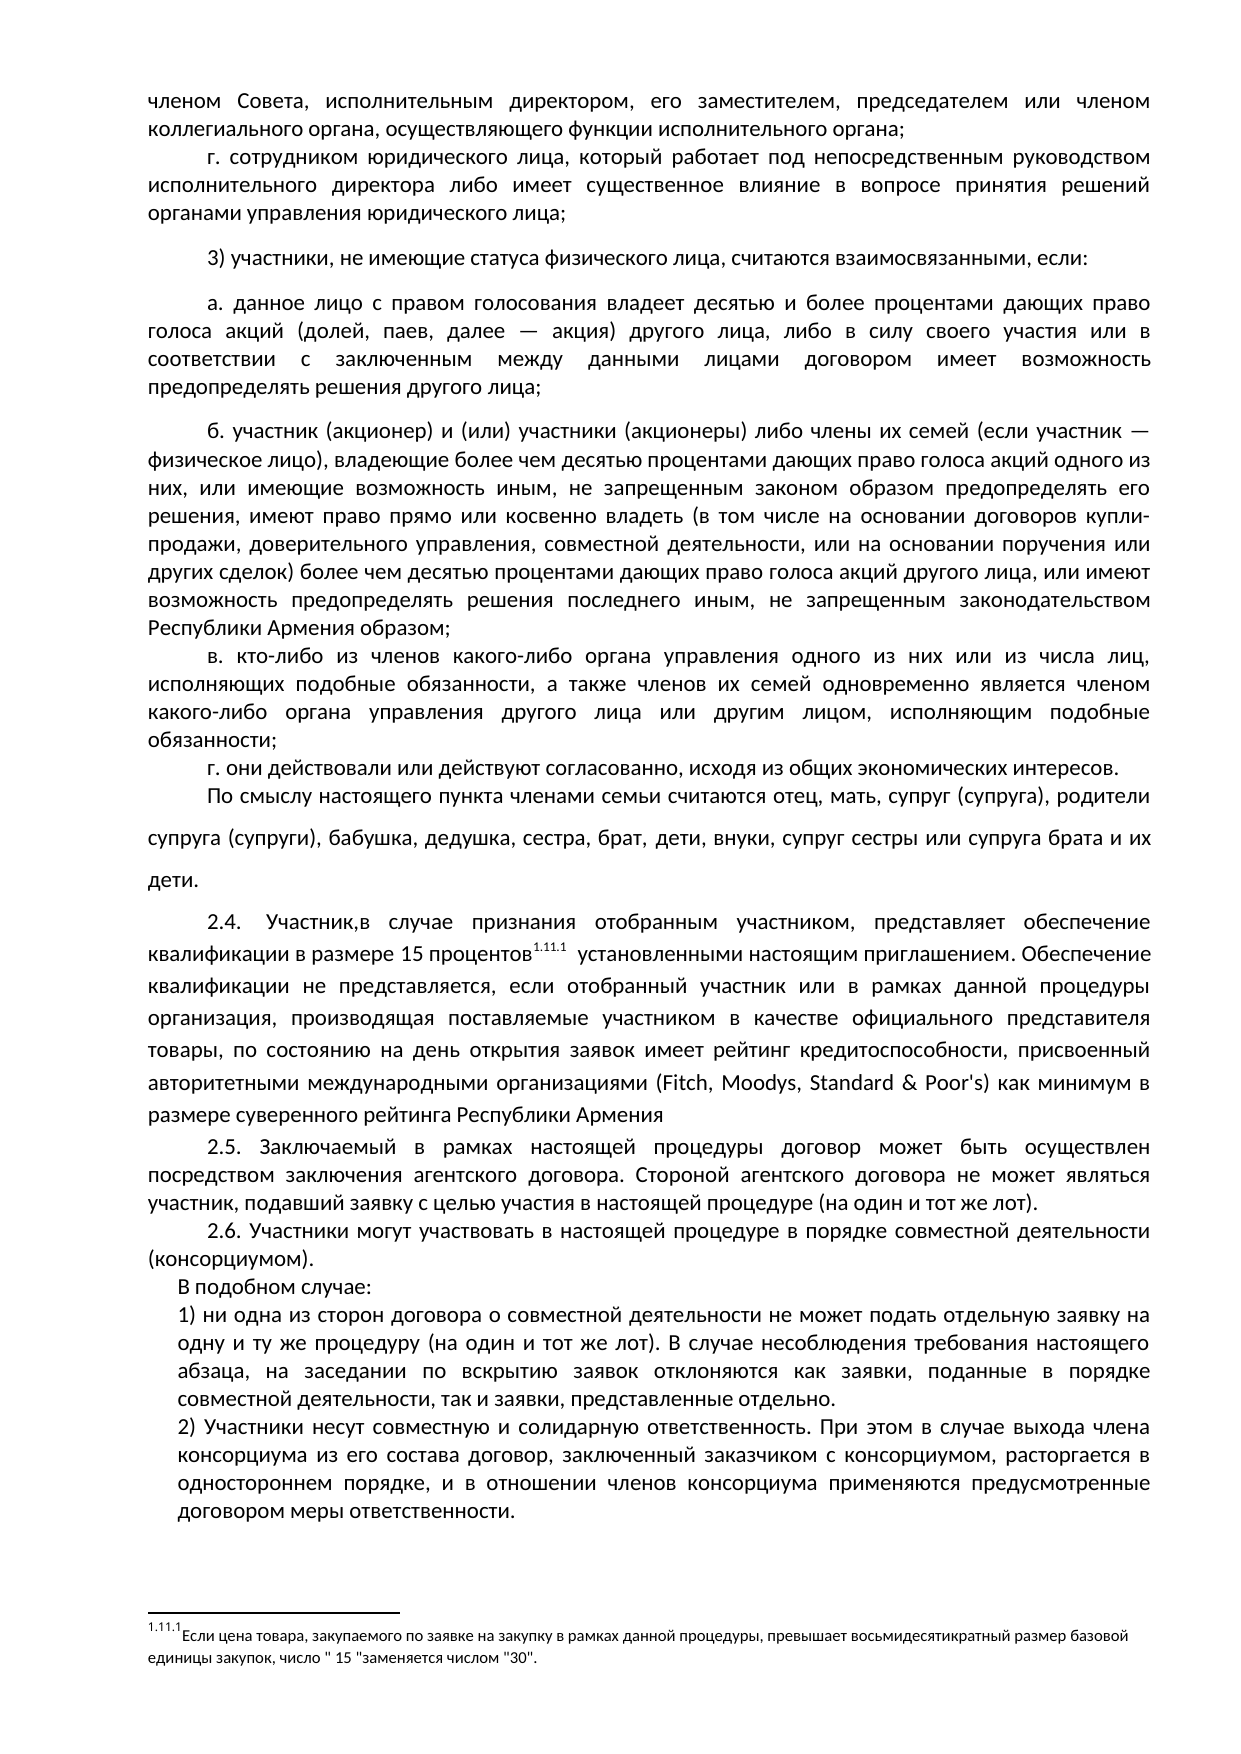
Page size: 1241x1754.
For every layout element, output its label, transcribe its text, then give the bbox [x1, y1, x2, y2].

text 1) ни одна из сторон договора о совместной деятельности не может подать отдельную заявку на одну и ту же процедуру (на один и тот же лот). В случае несоблюдения требования настоящего абзаца, на заседании по вскрытию заявок отклоняются как заявки, поданные в порядке совместной деятельности, так и заявки, представленные отдельно. [177, 1300, 1152, 1412]
text а. данное лицо с правом голосования владеет десятью и более процентами дающих право голоса акций (долей, паев, далее — акция) другого лица, либо в силу своего участия или в соответствии с заключенным между данными лицами договором имеет возможность предопределять решения другого лица; [148, 288, 1152, 400]
text 2.6. Участники могут участвовать в настоящей процедуре в порядке совместной деятельности (консорциумом). [148, 1216, 1152, 1272]
text 2.4. Участник,в случае признания отобранным участником, представляет обеспечение квалификации в размере 15 процентов1.1 установленными настоящим приглашением. Обеспечение квалификации не представляется, если отобранный участник или в рамках данной процедуры организация, производящая поставляемые участником в качестве официального представителя товары, по состоянию на день открытия заявок имеет рейтинг кредитоспособности, присвоенный авторитетными международными организациями (Fitch, Moodys, Standard & Poor's) как минимум в размере суверенного рейтинга Республики Армения [148, 907, 1152, 1128]
text г. сотрудником юридического лица, который работает под непосредственным руководством исполнительного директора либо имеет существенное влияние в вопросе принятия решений органами управления юридического лица; [148, 142, 1152, 227]
text г. они действовали или действуют согласованно, исходя из общих экономических интересов. [148, 753, 1152, 781]
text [148, 86, 1152, 142]
text 2) Участники несут совместную и солидарную ответственность. При этом в случае выхода члена консорциума из его состава договор, заключенный заказчиком с консорциумом, расторгается в одностороннем порядке, и в отношении членов консорциума применяются предусмотренные договором меры ответственности. [177, 1412, 1152, 1524]
text По смыслу настоящего пункта членами семьи считаются отец, мать, супруг (супруга), родители супруга (супруги), бабушка, дедушка, сестра, брат, дети, внуки, супруг сестры или супруга брата и их дети. [148, 781, 1152, 893]
text В подобном случае: [177, 1272, 1152, 1300]
text б. участник (акционер) и (или) участники (акционеры) либо члены их семей (если участник — физическое лицо), владеющие более чем десятью процентами дающих право голоса акций одного из них, или имеющие возможность иным, не запрещенным законом образом предопределять его решения, имеют право прямо или косвенно владеть (в том числе на основании договоров купли-продажи, доверительного управления, совместной деятельности, или на основании поручения или других сделок) более чем десятью процентами дающих право голоса акций другого лица, или имеют возможность предопределять решения последнего иным, не запрещенным законодательством Республики Армения образом; [148, 417, 1152, 641]
text в. кто-либо из членов какого-либо органа управления одного из них или из числа лиц, исполняющих подобные обязанности, а также членов их семей одновременно является членом какого-либо органа управления другого лица или другим лицом, исполняющим подобные обязанности; [148, 641, 1152, 753]
text 3) участники, не имеющие статуса физического лица, считаются взаимосвязанными, если: [148, 243, 1152, 271]
text 2.5. Заключаемый в рамках настоящей процедуры договор может быть осуществлен посредством заключения агентского договора. Стороной агентского договора не может являться участник, подавший заявку с целью участия в настоящей процедуре (на один и тот же лот). [148, 1132, 1152, 1216]
